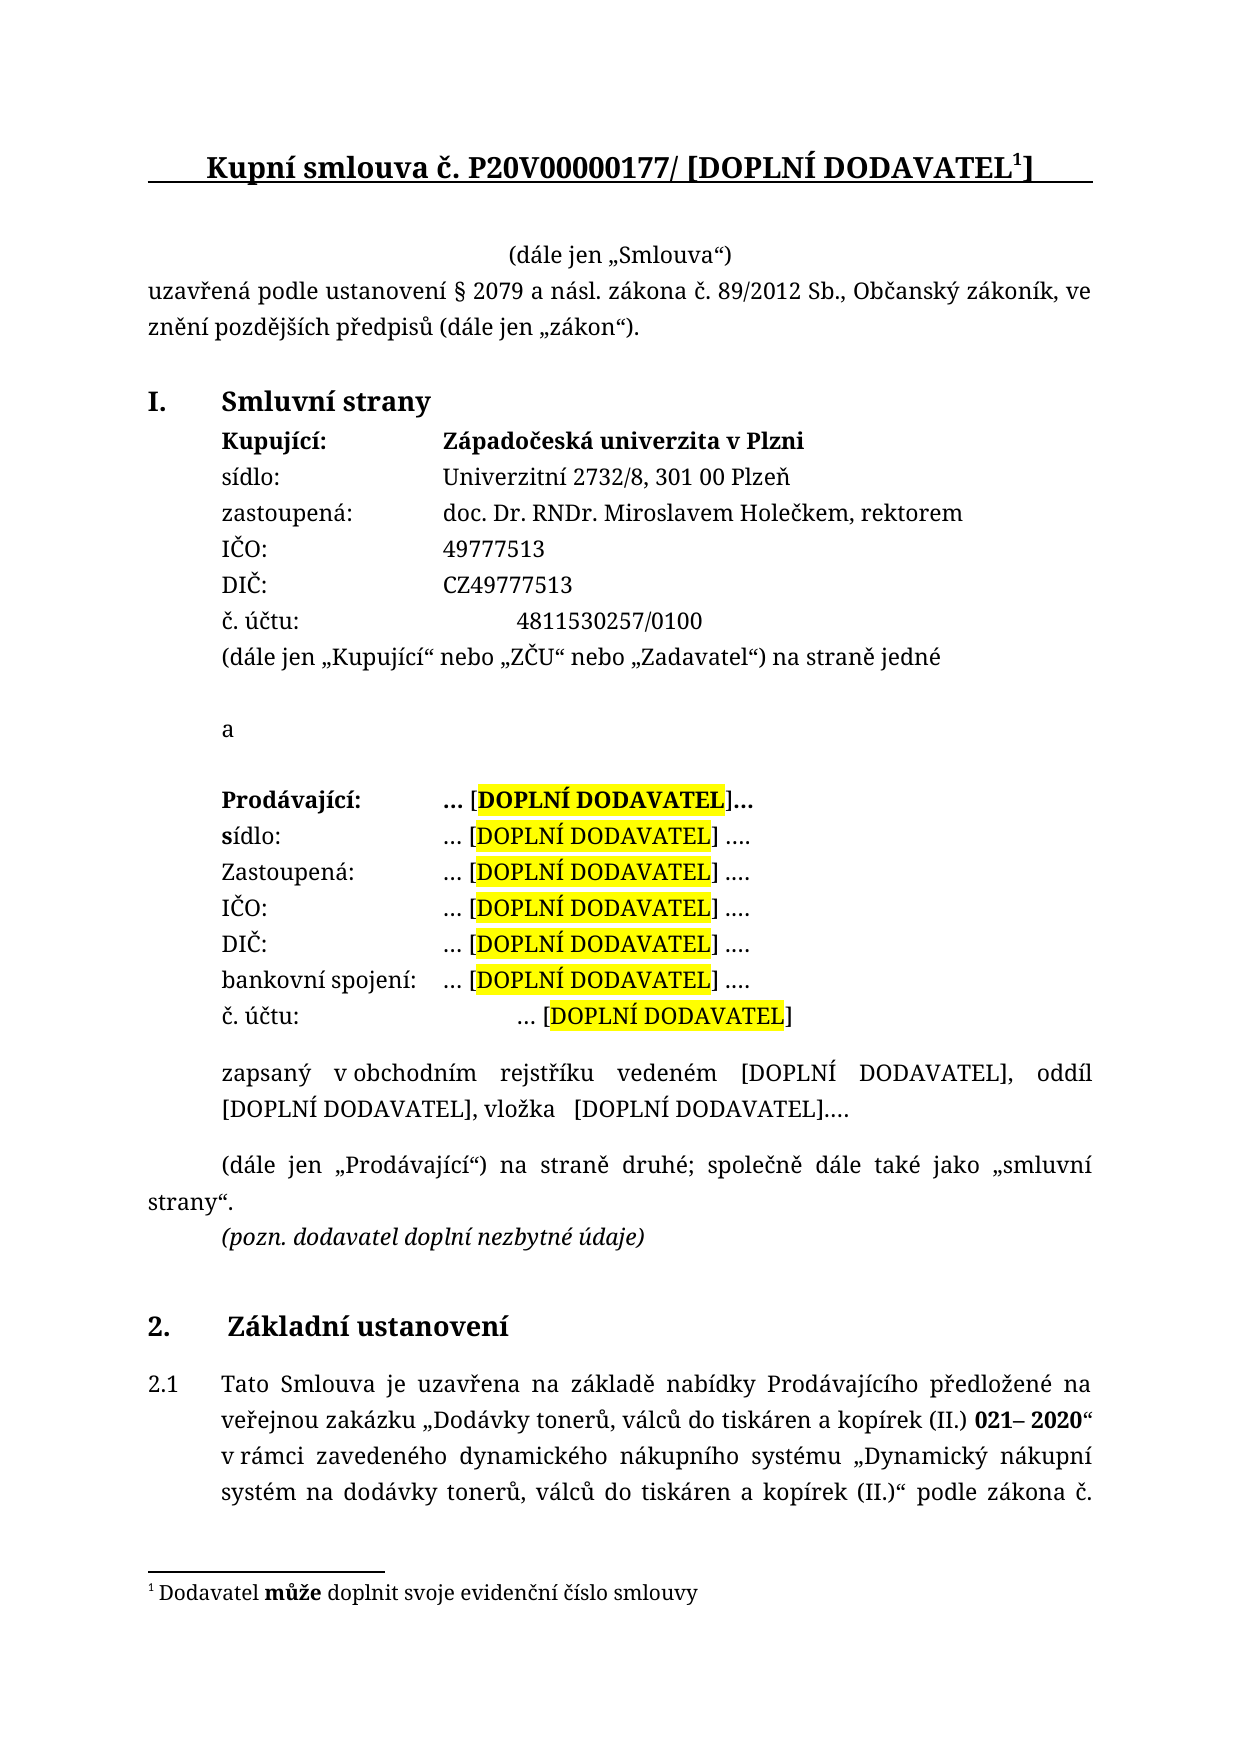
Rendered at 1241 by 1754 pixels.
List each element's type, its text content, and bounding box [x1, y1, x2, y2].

text IČO: … [DOPLNÍ DODAVATEL] .… [711, 892, 1093, 923]
text sídlo: … [DOPLNÍ DODAVATEL] …. [221, 820, 476, 852]
text (dále jen „Kupující“ nebo „ZČU“ nebo „Zadavatel“) na straně jedné [221, 641, 1093, 672]
text Zastoupená: … [DOPLNÍ DODAVATEL] .… [711, 856, 1093, 887]
text uzavřená podle ustanovení § 2079 a násl. zákona č. 89/2012 Sb., Občanský zákoník, ve znění pozdějších předpisů (dále jen „zákon“). [148, 275, 1093, 342]
text I. Smluvní strany [148, 383, 1093, 419]
text č. účtu: … [DOPLNÍ DODAVATEL] [784, 1000, 1093, 1031]
text Kupní smlouva č. P20V00000177/ [DOPLNÍ DODAVATEL] [148, 148, 1093, 181]
text Prodávající: … [DOPLNÍ DODAVATEL]… [725, 784, 1093, 816]
text 2. Základní ustanovení [148, 1307, 1093, 1344]
text (pozn. dodavatel doplní nezbytné údaje) [148, 1221, 1093, 1253]
text bankovní spojení: … [DOPLNÍ DODAVATEL] .… [148, 964, 476, 995]
text DIČ: CZ49777513 [221, 569, 1093, 600]
text Prodávající: … [DOPLNÍ DODAVATEL]… [221, 784, 478, 816]
text a [221, 712, 1093, 744]
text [148, 1368, 1093, 1507]
text č. účtu: … [DOPLNÍ DODAVATEL] [221, 1000, 550, 1031]
text IČO: 49777513 [221, 533, 1093, 564]
text č. účtu: 4811530257/0100 [221, 605, 1093, 636]
text (dále jen „Prodávající“) na straně druhé; společně dále také jako „smluvní strany“. [148, 1149, 1093, 1217]
text Zastoupená: … [DOPLNÍ DODAVATEL] .… [221, 856, 476, 887]
text (dále jen „Smlouva“) [148, 239, 1093, 270]
text DIČ: … [DOPLNÍ DODAVATEL] .… [221, 928, 476, 959]
text zastoupená: doc. Dr. RNDr. Miroslavem Holečkem, rektorem [221, 497, 1093, 528]
text zapsaný v obchodním rejstříku vedeném [DOPLNÍ DODAVATEL], oddíl [DOPLNÍ DODAVATEL], vložka [DOPLNÍ DODAVATEL].… [221, 1057, 1093, 1124]
text DIČ: … [DOPLNÍ DODAVATEL] .… [711, 928, 1093, 959]
text sídlo: … [DOPLNÍ DODAVATEL] …. [711, 820, 1093, 852]
text sídlo: Univerzitní 2732/8, 301 00 Plzeň [221, 461, 1093, 492]
text IČO: … [DOPLNÍ DODAVATEL] .… [221, 892, 476, 923]
text bankovní spojení: … [DOPLNÍ DODAVATEL] .… [711, 964, 1093, 995]
text Kupující: Západočeská univerzita v Plzni [221, 425, 1093, 456]
